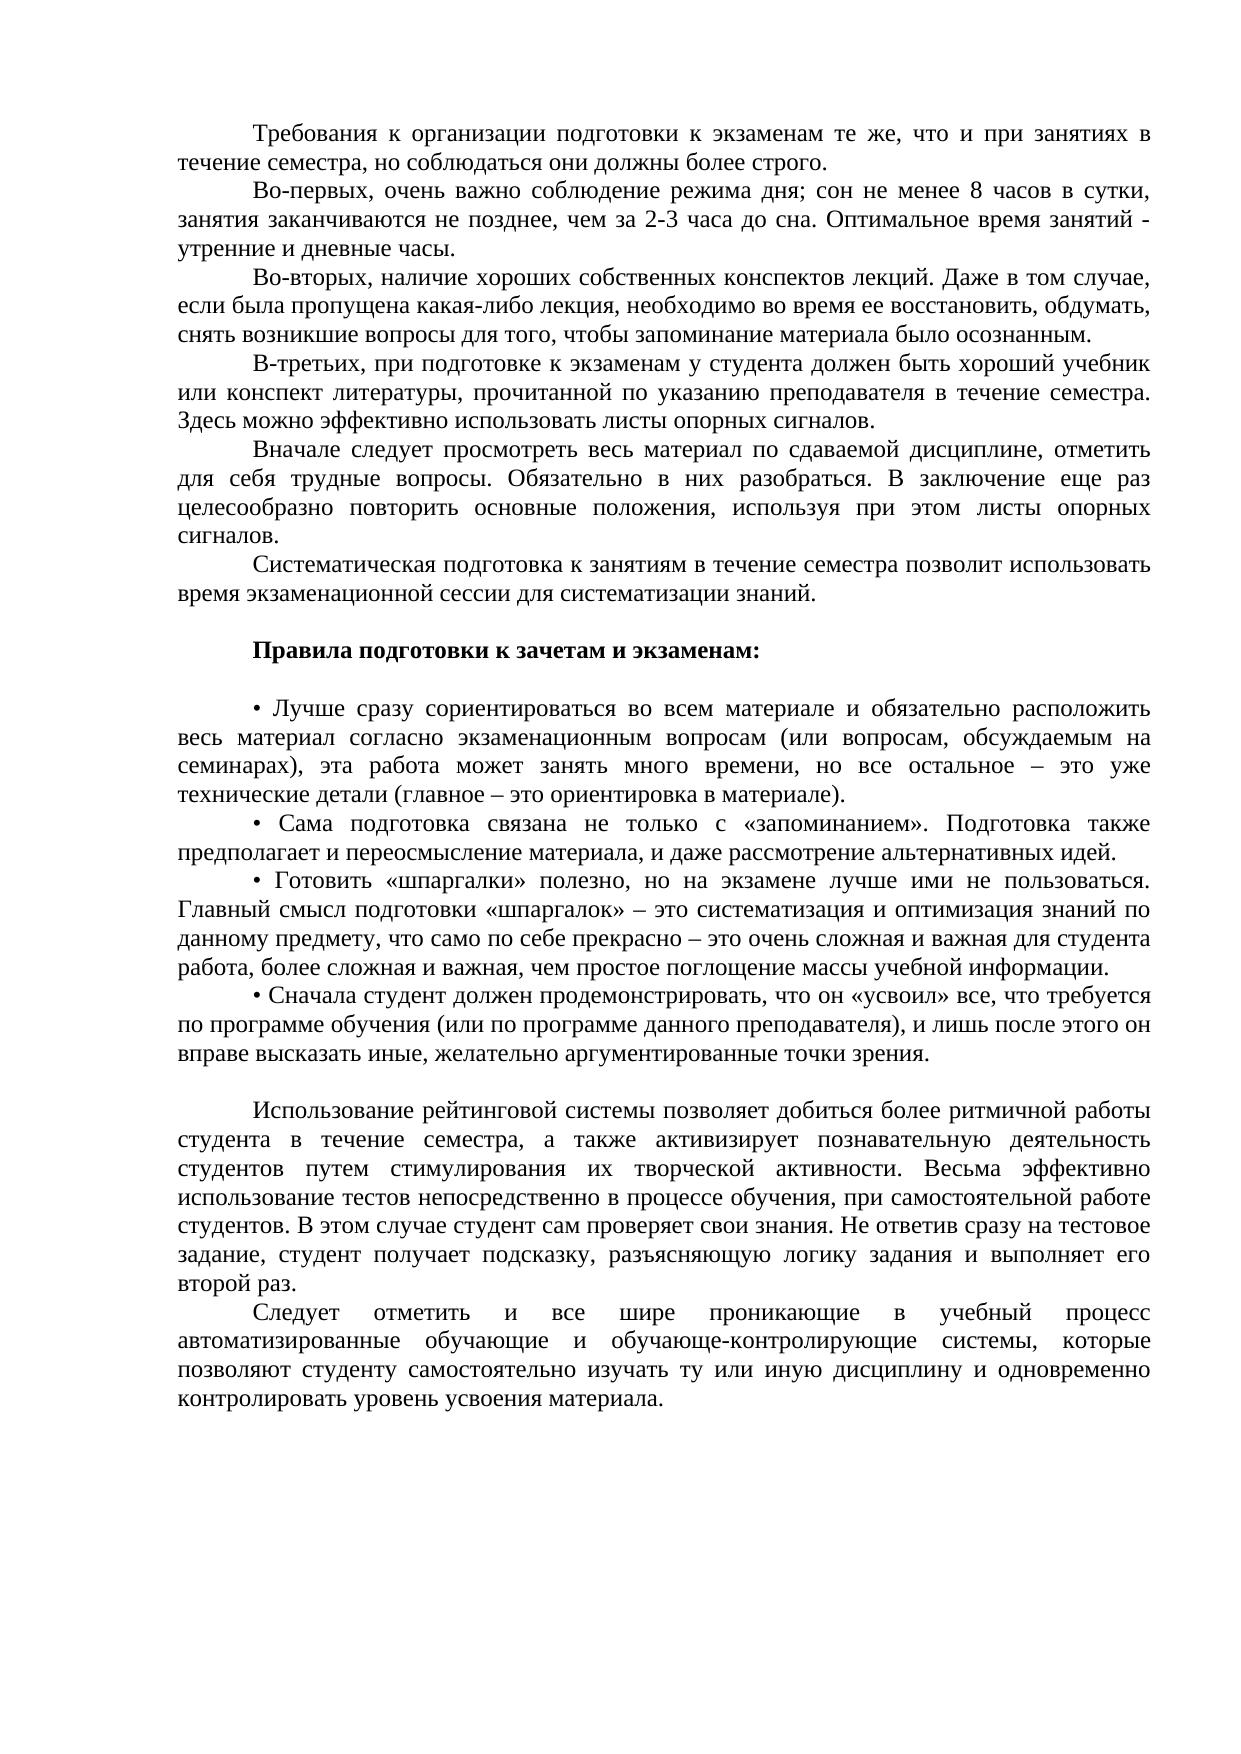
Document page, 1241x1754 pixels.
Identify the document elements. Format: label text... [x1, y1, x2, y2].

text Во-вторых, наличие хороших собственных конспектов лекций. Даже в том случае, если была пропущена какая-либо лекция, необходимо во время ее восстановить, обдумать, снять возникшие вопросы для того, чтобы запоминание материала было осознанным. [177, 262, 1152, 348]
text • Сама подготовка связана не только с «запоминанием». Подготовка также предполагает и переосмысление материала, и даже рассмотрение альтернативных идей. [177, 808, 1152, 866]
text Использование рейтинговой системы позволяет добиться более ритмичной работы студента в течение семестра, а также активизирует познавательную деятельность студентов путем стимулирования их творческой активности. Весьма эффективно использование тестов непосредственно в процессе обучения, при самостоятельной работе студентов. В этом случае студент сам проверяет свои знания. Не ответив сразу на тестовое задание, студент получает подсказку, разъясняющую логику задания и выполняет его второй раз. [177, 1096, 1152, 1297]
text • Сначала студент должен продемонстрировать, что он «усвоил» все, что требуется по программе обучения (или по программе данного преподавателя), и лишь после этого он вправе высказать иные, желательно аргументированные точки зрения. [177, 981, 1152, 1067]
text • Готовить «шпаргалки» полезно, но на экзамене лучше ими не пользоваться. Главный смысл подготовки «шпаргалок» – это систематизация и оптимизация знаний по данному предмету, что само по себе прекрасно – это очень сложная и важная для студента работа, более сложная и важная, чем простое поглощение массы учебной информации. [177, 866, 1152, 981]
text Систематическая подготовка к занятиям в течение семестра позволит использовать время экзаменационной сессии для систематизации знаний. [177, 549, 1152, 607]
text Требования к организации подготовки к экзаменам те же, что и при занятиях в течение семестра, но соблюдаться они должны более строго. [177, 118, 1152, 176]
text Во-первых, очень важно соблюдение режима дня; сон не менее 8 часов в сутки, занятия заканчиваются не позднее, чем за 2-3 часа до сна. Оптимальное время занятий - утренние и дневные часы. [177, 176, 1152, 262]
text Следует отметить и все шире проникающие в учебный процесс автоматизированные обучающие и обучающе-контролирующие системы, которые позволяют студенту самостоятельно изучать ту или иную дисциплину и одновременно контролировать уровень усвоения материала. [177, 1297, 1152, 1412]
text • Лучше сразу сориентироваться во всем материале и обязательно расположить весь материал согласно экзаменационным вопросам (или вопросам, обсуждаемым на семинарах), эта работа может занять много времени, но все остальное – это уже технические детали (главное – это ориентировка в материале). [177, 693, 1152, 808]
text Правила подготовки к зачетам и экзаменам: [177, 636, 1152, 664]
text Вначале следует просмотреть весь материал по сдаваемой дисциплине, отметить для себя трудные вопросы. Обязательно в них разобраться. В заключение еще раз целесообразно повторить основные положения, используя при этом листы опорных сигналов. [177, 434, 1152, 549]
text В-третьих, при подготовке к экзаменам у студента должен быть хороший учебник или конспект литературы, прочитанной по указанию преподавателя в течение семестра. Здесь можно эффективно использовать листы опорных сигналов. [177, 348, 1152, 434]
